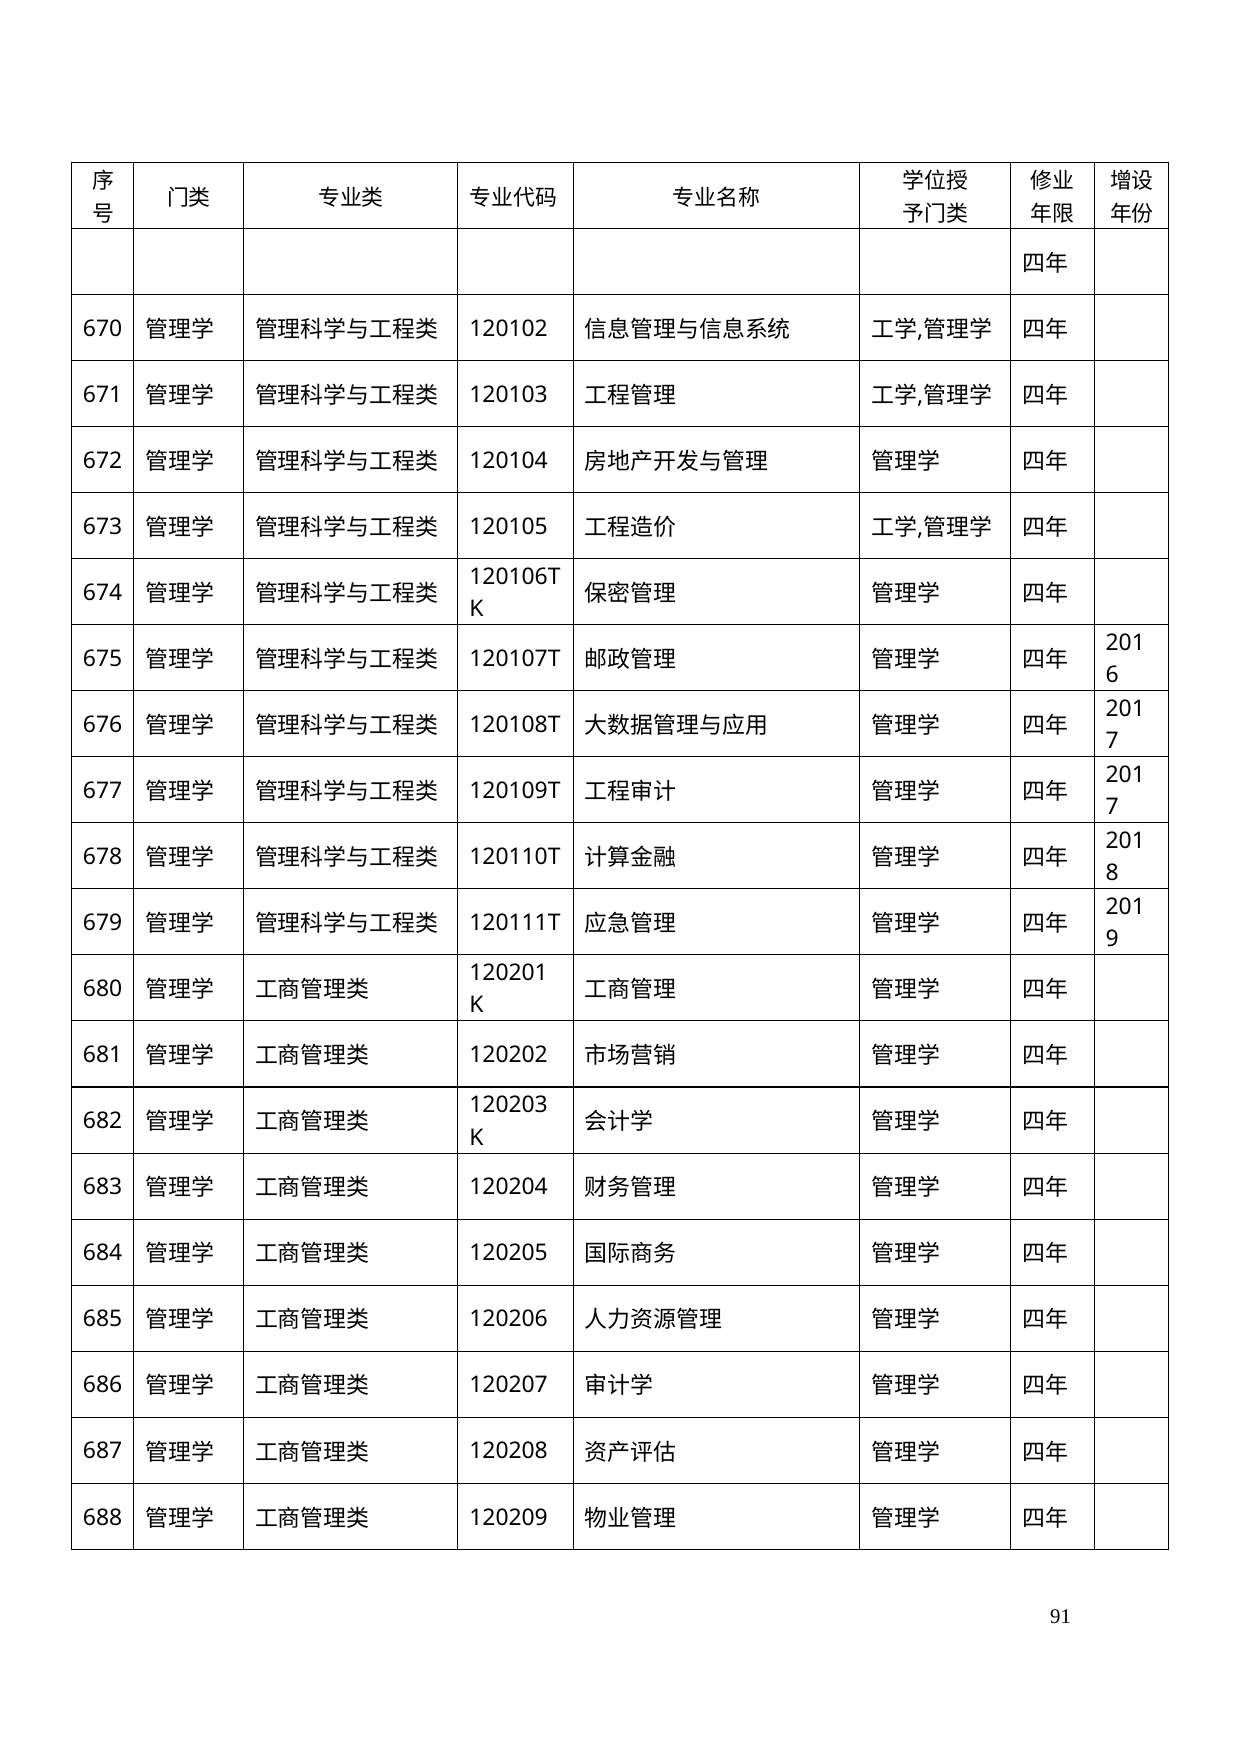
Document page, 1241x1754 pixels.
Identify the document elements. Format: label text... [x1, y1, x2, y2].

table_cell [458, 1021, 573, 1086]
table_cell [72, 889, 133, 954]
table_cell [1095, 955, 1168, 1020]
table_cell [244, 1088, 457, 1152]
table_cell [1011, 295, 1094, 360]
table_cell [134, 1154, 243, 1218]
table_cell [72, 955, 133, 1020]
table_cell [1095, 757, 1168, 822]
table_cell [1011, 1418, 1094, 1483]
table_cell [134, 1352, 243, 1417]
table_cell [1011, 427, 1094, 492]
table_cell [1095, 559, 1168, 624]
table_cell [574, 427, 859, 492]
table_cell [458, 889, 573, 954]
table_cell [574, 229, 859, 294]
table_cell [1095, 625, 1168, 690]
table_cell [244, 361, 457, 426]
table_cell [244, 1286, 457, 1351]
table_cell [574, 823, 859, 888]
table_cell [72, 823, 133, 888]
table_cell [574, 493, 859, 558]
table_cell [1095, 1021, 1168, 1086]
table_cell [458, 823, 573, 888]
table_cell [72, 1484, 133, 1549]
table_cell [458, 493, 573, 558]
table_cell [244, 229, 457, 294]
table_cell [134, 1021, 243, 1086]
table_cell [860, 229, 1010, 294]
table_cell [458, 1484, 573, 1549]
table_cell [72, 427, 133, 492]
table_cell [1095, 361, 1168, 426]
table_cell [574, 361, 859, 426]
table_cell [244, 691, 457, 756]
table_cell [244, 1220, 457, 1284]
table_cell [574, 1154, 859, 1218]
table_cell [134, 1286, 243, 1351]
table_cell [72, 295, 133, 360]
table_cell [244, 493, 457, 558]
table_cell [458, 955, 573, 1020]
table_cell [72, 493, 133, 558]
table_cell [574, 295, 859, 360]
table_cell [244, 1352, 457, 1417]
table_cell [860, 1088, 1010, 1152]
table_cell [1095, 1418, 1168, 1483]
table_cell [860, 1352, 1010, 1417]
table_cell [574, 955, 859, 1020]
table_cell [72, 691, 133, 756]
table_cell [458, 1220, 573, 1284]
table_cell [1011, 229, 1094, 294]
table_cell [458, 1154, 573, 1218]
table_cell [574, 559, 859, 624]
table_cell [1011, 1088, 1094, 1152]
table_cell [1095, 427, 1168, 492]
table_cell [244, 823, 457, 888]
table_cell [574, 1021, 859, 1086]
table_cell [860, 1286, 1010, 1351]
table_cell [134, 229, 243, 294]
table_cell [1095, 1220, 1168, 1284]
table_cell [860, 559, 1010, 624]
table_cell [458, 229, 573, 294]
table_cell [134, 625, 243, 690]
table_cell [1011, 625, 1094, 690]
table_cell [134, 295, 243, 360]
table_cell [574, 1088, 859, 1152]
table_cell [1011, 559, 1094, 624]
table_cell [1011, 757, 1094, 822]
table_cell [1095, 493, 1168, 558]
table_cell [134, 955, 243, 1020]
table_header 序号 [72, 163, 133, 228]
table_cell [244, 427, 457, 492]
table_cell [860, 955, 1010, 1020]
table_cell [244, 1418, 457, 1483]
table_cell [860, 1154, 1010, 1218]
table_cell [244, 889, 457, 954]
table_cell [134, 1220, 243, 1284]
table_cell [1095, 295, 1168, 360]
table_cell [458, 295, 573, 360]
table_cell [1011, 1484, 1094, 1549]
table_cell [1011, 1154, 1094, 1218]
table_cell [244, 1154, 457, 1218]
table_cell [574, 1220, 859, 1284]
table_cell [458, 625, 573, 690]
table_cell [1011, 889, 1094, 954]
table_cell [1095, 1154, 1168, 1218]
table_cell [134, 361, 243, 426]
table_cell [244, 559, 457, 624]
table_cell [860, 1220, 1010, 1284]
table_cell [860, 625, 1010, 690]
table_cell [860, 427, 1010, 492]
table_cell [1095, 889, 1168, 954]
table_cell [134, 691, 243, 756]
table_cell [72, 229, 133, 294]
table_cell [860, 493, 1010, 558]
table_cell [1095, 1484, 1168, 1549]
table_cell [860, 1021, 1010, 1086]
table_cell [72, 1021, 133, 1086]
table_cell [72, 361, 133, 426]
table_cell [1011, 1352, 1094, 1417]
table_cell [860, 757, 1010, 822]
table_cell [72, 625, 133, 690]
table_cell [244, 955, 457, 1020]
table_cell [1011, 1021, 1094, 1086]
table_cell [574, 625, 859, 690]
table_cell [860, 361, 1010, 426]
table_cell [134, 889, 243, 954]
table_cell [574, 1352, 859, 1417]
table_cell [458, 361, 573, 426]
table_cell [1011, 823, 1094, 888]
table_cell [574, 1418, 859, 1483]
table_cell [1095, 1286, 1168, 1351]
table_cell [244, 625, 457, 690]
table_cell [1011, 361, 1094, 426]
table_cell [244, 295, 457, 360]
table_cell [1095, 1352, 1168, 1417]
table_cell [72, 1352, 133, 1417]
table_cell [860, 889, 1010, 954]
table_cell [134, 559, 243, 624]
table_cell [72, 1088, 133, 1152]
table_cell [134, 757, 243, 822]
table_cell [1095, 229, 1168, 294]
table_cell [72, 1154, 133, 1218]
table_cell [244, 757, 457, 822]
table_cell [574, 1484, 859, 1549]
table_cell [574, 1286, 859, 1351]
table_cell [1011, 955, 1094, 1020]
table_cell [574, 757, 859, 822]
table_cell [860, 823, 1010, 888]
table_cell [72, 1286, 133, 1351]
table_header 增设年份 [1095, 163, 1168, 228]
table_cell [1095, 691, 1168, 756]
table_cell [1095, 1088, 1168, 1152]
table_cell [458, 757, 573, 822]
table_header 专业代码 [458, 163, 573, 228]
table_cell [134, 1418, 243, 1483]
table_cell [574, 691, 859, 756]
table_header 学位授 予门类 [860, 163, 1010, 228]
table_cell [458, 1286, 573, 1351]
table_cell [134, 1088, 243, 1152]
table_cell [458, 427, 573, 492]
table_header 专业名称 [574, 163, 859, 228]
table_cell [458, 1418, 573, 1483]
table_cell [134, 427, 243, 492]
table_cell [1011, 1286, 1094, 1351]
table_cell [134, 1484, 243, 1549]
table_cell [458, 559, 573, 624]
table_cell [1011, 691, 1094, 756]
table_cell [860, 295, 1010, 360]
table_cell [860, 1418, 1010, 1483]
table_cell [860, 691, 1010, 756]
table_header 修业年限 [1011, 163, 1094, 228]
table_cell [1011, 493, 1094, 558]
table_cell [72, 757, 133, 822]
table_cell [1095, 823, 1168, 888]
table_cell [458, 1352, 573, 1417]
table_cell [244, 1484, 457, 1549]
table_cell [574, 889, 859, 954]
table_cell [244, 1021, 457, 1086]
table_header 门类 [134, 163, 243, 228]
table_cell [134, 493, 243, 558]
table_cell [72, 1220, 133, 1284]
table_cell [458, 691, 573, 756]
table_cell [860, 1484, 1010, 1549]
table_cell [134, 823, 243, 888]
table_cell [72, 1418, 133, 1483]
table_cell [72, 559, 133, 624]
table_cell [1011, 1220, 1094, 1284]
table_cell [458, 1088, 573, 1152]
table_header 专业类 [244, 163, 457, 228]
